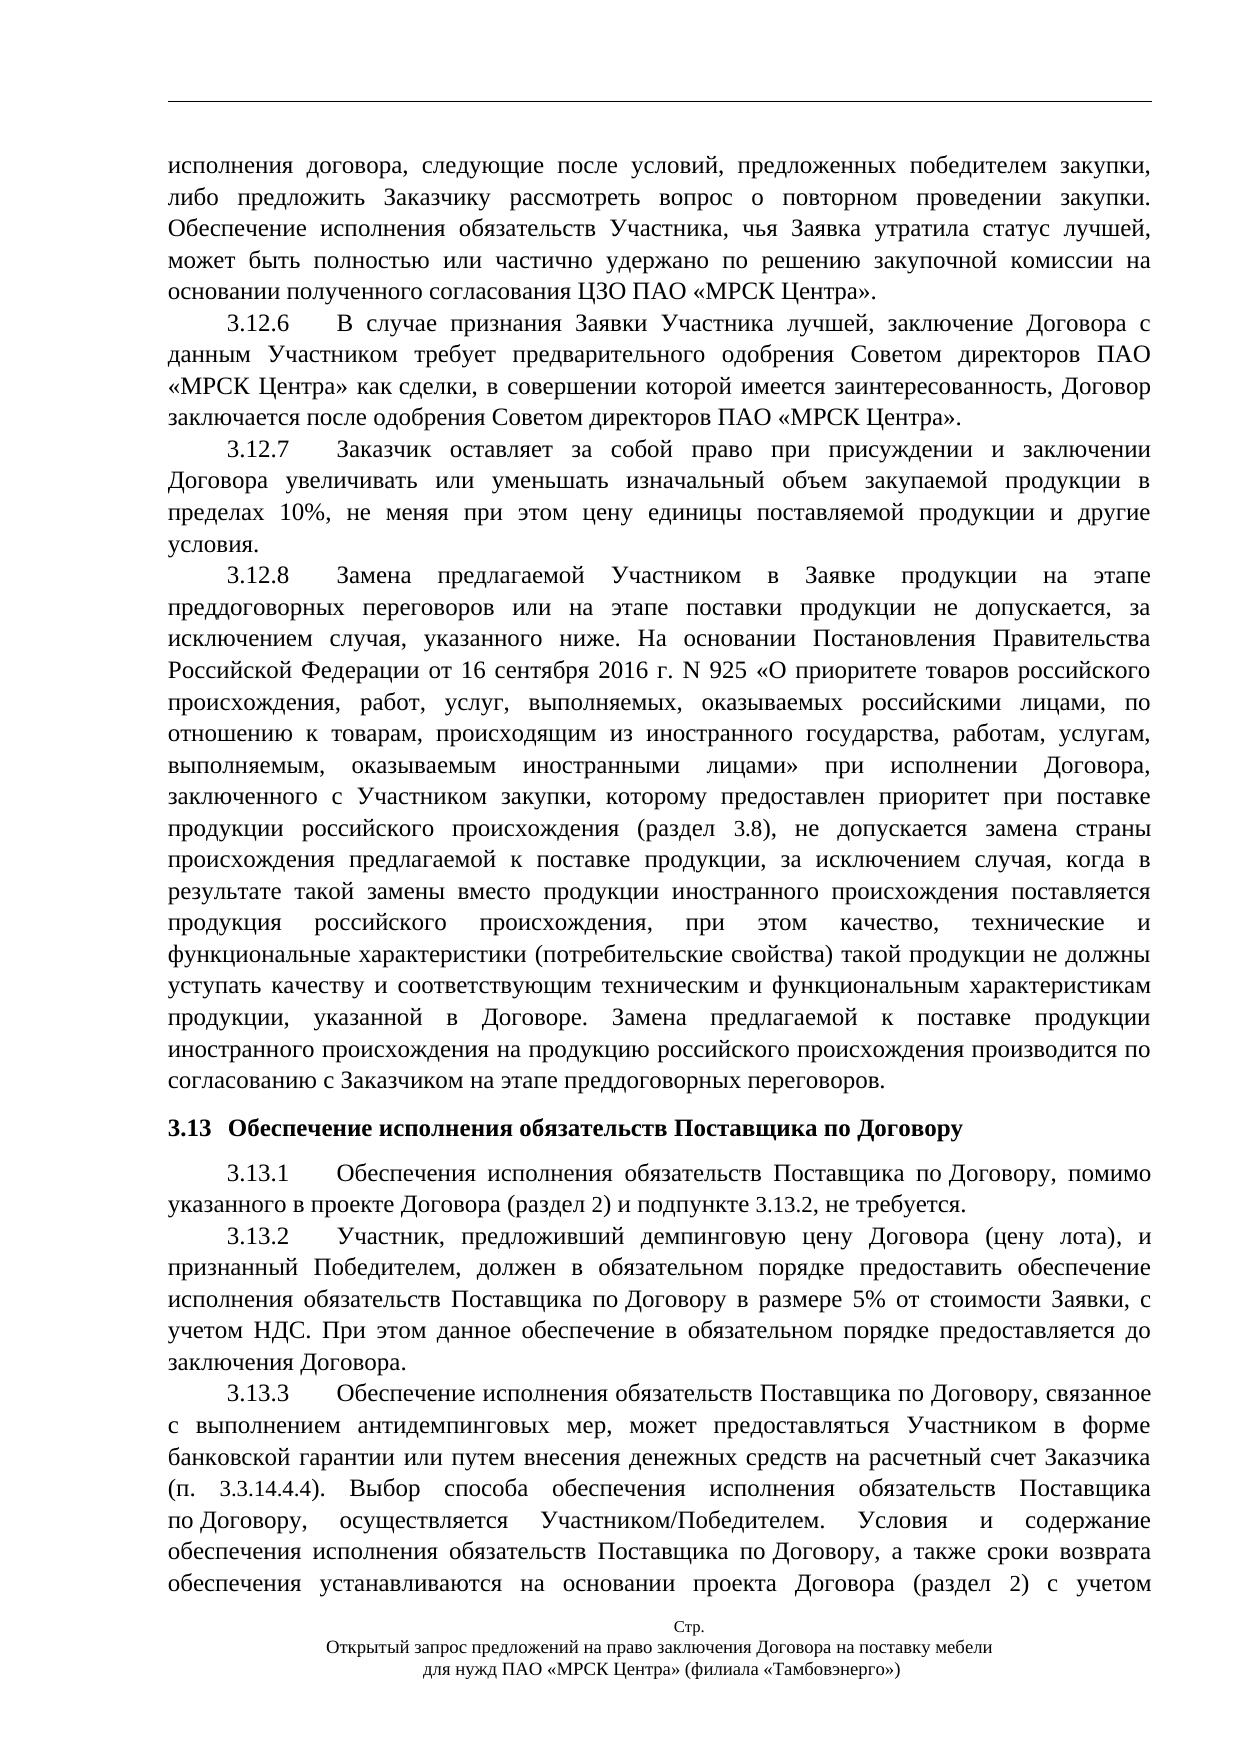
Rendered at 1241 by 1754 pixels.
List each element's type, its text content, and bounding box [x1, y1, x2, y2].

list Участник, предложивший демпинговую цену Договора (цену лота), и признанный Победителем, должен в обязательном порядке предоставить обеспечение исполнения обязательств Поставщика по Договору в размере 5% от стоимости Заявки, с учетом НДС. При этом данное обеспечение в обязательном порядке предоставляется до заключения Договора. [168, 1221, 1152, 1376]
list Обеспечения исполнения обязательств Поставщика по Договору, помимо указанного в проекте Договора (раздел 2) и подпункте 3.13.2, не требуется. [168, 1158, 1152, 1218]
list В случае признания Заявки Участника лучшей, заключение Договора с данным Участником требует предварительного одобрения Советом директоров ПАО «МРСК Центра» как сделки, в совершении которой имеется заинтересованность, Договор заключается после одобрения Советом директоров ПАО «МРСК Центра». [168, 308, 1152, 431]
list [168, 150, 1152, 305]
list Замена предлагаемой Участником в Заявке продукции на этапе преддоговорных переговоров или на этапе поставки продукции не допускается, за исключением случая, указанного ниже. На основании Постановления Правительства Российской Федерации от 16 сентября 2016 г. N 925 «О приоритете товаров российского происхождения, работ, услуг, выполняемых, оказываемых российскими лицами, по отношению к товарам, происходящим из иностранного государства, работам, услугам, выполняемым, оказываемым иностранными лицами» при исполнении Договора, заключенного с Участником закупки, которому предоставлен приоритет при поставке продукции российского происхождения (раздел 3.8), не допускается замена страны происхождения предлагаемой к поставке продукции, за исключением случая, когда в результате такой замены вместо продукции иностранного происхождения поставляется продукция российского происхождения, при этом качество, технические и функциональные характеристики (потребительские свойства) такой продукции не должны уступать качеству и соответствующим техническим и функциональным характеристикам продукции, указанной в Договоре. Замена предлагаемой к поставке продукции иностранного происхождения на продукцию российского происхождения производится по согласованию с Заказчиком на этапе преддоговорных переговоров. [168, 560, 1152, 1094]
list Заказчик оставляет за собой право при присуждении и заключении Договора увеличивать или уменьшать изначальный объем закупаемой продукции в пределах 10%, не меняя при этом цену единицы поставляемой продукции и другие условия. [168, 434, 1152, 557]
subtitle Обеспечение исполнения обязательств Поставщика по Договору [168, 1113, 1152, 1142]
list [168, 1378, 1152, 1597]
